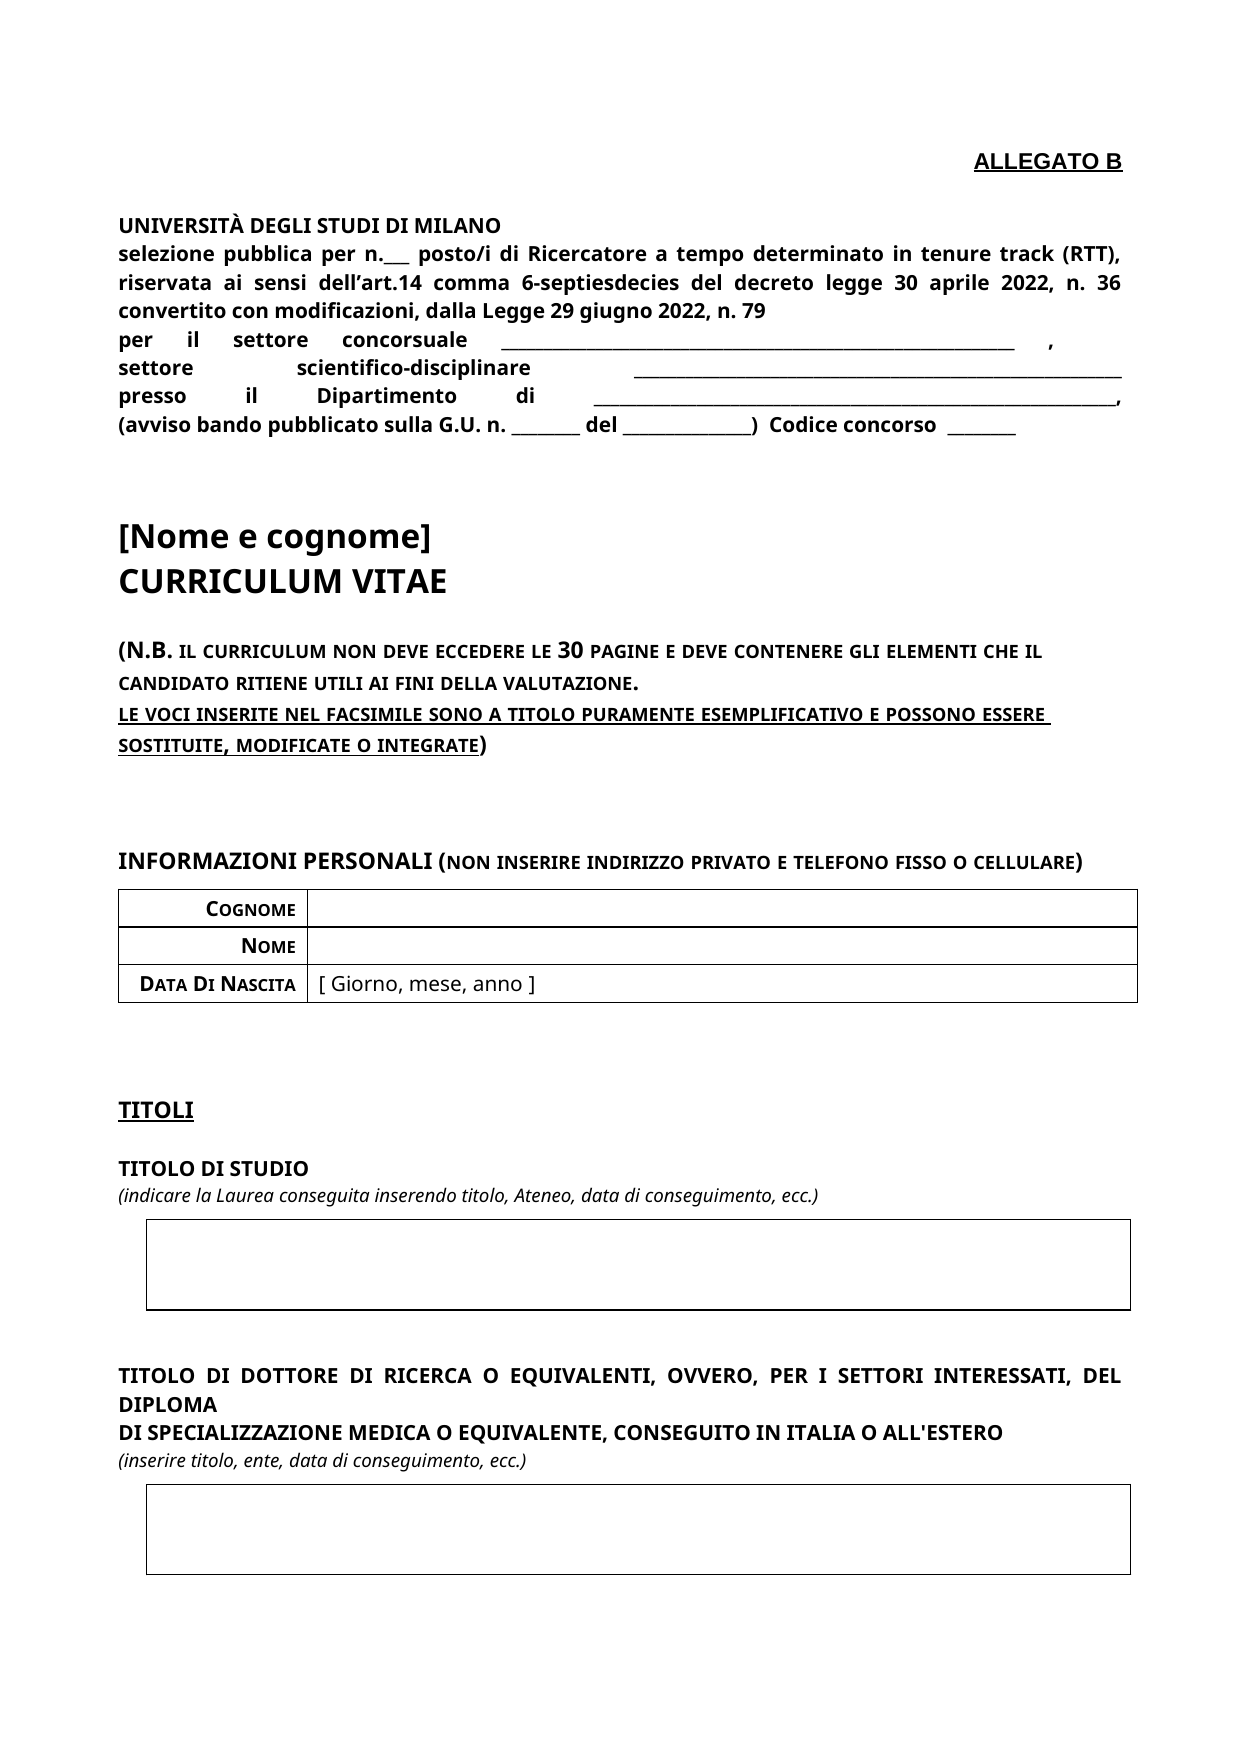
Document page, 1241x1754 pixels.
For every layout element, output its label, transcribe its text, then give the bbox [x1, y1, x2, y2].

text CURRICULUM VITAE [118, 558, 1122, 603]
text le voci inserite nel facsimile sono a titolo puramente esemplificativo e possono essere sostituite, modificate o integrate) [118, 697, 1122, 759]
text (indicare la Laurea conseguita inserendo titolo, Ateneo, data di conseguimento, ecc.) [118, 1182, 1122, 1208]
table_header Cognome [119, 890, 307, 926]
text DI SPECIALIZZAZIONE MEDICA O EQUIVALENTE, CONSEGUITO IN ITALIA O ALL'ESTERO [118, 1418, 1122, 1447]
text per il settore concorsuale ____________________________________________________________ , settore scientifico-disciplinare _________________________________________________________ presso il Dipartimento di _____________________________________________________________, (avviso bando pubblicato sulla G.U. n. ________ del _______________) Codice concorso ________ [118, 325, 1122, 438]
table_cell Nome [119, 928, 307, 964]
text [Nome e cognome] [118, 512, 1122, 558]
text selezione pubblica per n.___ posto/i di Ricercatore a tempo determinato in tenure track (RTT), riservata ai sensi dell’art.14 comma 6-septiesdecies del decreto legge 30 aprile 2022, n. 36 convertito con modificazioni, dalla Legge 29 giugno 2022, n. 79 [118, 239, 1122, 325]
text ALLEGATO B [118, 148, 1122, 174]
text TITOLI [118, 1094, 1122, 1125]
text TITOLO DI STUDIO [118, 1154, 1122, 1182]
text UNIVERSITÀ DEGLI STUDI DI MILANO [118, 211, 1122, 239]
table_header [308, 890, 1137, 926]
text (N.B. il curriculum non deve eccedere le 30 pagine e deve contenere gli elementi che il candidato ritiene utili ai fini della valutazione. [118, 634, 1122, 697]
text TITOLO DI DOTTORE DI RICERCA O EQUIVALENTI, OVVERO, PER I SETTORI INTERESSATI, DEL DIPLOMA [118, 1362, 1122, 1418]
text (inserire titolo, ente, data di conseguimento, ecc.) [118, 1447, 1122, 1472]
table_cell [308, 928, 1137, 964]
table_cell [ Giorno, mese, anno ] [308, 965, 1137, 1002]
table_cell Data Di Nascita [119, 965, 307, 1002]
text INFORMAZIONI PERSONALI (non inserire indirizzo privato e telefono fisso o cellulare) [118, 845, 1122, 876]
